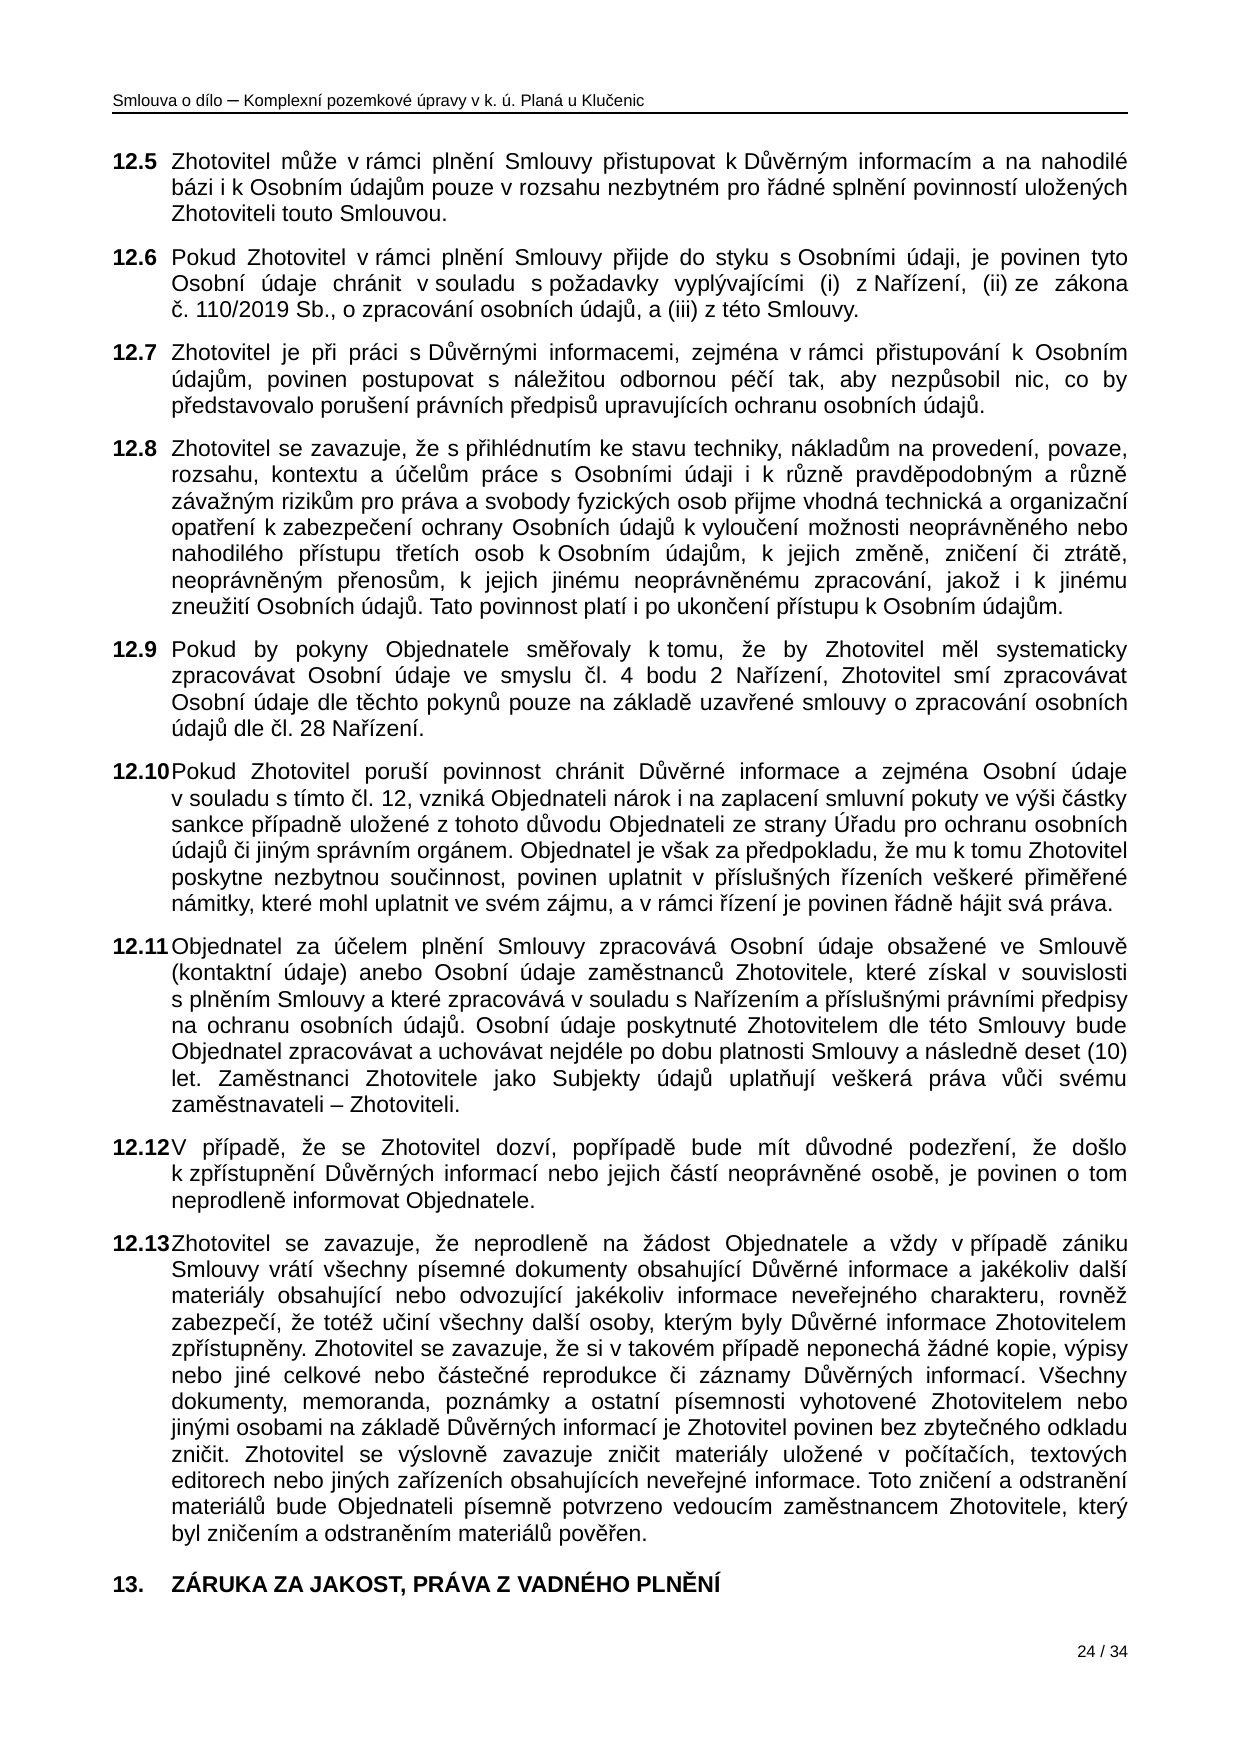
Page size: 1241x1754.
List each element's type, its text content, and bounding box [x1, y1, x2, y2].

text Pokud Zhotovitel v rámci plnění Smlouvy přijde do styku s Osobními údaji, je povinen tyto Osobní údaje chránit v souladu s požadavky vyplývajícími (i) z Nařízení, (ii) ze zákona č. 110/2019 Sb., o zpracování osobních údajů, a (iii) z této Smlouvy. [112, 243, 1128, 322]
text Pokud Zhotovitel poruší povinnost chránit Důvěrné informace a zejména Osobní údaje v souladu s tímto čl. 12, vzniká Objednateli nárok i na zaplacení smluvní pokuty ve výši částky sankce případně uložené z tohoto důvodu Objednateli ze strany Úřadu pro ochranu osobních údajů či jiným správním orgánem. Objednatel je však za předpokladu, že mu k tomu Zhotovitel poskytne nezbytnou součinnost, povinen uplatnit v příslušných řízeních veškeré přiměřené námitky, které mohl uplatnit ve svém zájmu, a v rámci řízení je povinen řádně hájit svá práva. [112, 758, 1128, 916]
text Zhotovitel se zavazuje, že neprodleně na žádost Objednatele a vždy v případě zániku Smlouvy vrátí všechny písemné dokumenty obsahující Důvěrné informace a jakékoliv další materiály obsahující nebo odvozující jakékoliv informace neveřejného charakteru, rovněž zabezpečí, že totéž učiní všechny další osoby, kterým byly Důvěrné informace Zhotovitelem zpřístupněny. Zhotovitel se zavazuje, že si v takovém případě neponechá žádné kopie, výpisy nebo jiné celkové nebo částečné reprodukce či záznamy Důvěrných informací. Všechny dokumenty, memoranda, poznámky a ostatní písemnosti vyhotovené Zhotovitelem nebo jinými osobami na základě Důvěrných informací je Zhotovitel povinen bez zbytečného odkladu zničit. Zhotovitel se výslovně zavazuje zničit materiály uložené v počítačích, textových editorech nebo jiných zařízeních obsahujících neveřejné informace. Toto zničení a odstranění materiálů bude Objednateli písemně potvrzeno vedoucím zaměstnancem Zhotovitele, který byl zničením a odstraněním materiálů pověřen. [112, 1230, 1128, 1546]
text Zhotovitel může v rámci plnění Smlouvy přistupovat k Důvěrným informacím a na nahodilé bázi i k Osobním údajům pouze v rozsahu nezbytném pro řádné splnění povinností uložených Zhotoviteli touto Smlouvou. [112, 148, 1128, 227]
text Zhotovitel se zavazuje, že s přihlédnutím ke stavu techniky, nákladům na provedení, povaze, rozsahu, kontextu a účelům práce s Osobními údaji i k různě pravděpodobným a různě závažným rizikům pro práva a svobody fyzických osob přijme vhodná technická a organizační opatření k zabezpečení ochrany Osobních údajů k vyloučení možnosti neoprávněného nebo nahodilého přístupu třetích osob k Osobním údajům, k jejich změně, zničení či ztrátě, neoprávněným přenosům, k jejich jinému neoprávněnému zpracování, jakož i k jinému zneužití Osobních údajů. Tato povinnost platí i po ukončení přístupu k Osobním údajům. [112, 435, 1128, 619]
text Objednatel za účelem plnění Smlouvy zpracovává Osobní údaje obsažené ve Smlouvě (kontaktní údaje) anebo Osobní údaje zaměstnanců Zhotovitele, které získal v souvislosti s plněním Smlouvy a které zpracovává v souladu s Nařízením a příslušnými právními předpisy na ochranu osobních údajů. Osobní údaje poskytnuté Zhotovitelem dle této Smlouvy bude Objednatel zpracovávat a uchovávat nejdéle po dobu platnosti Smlouvy a následně deset (10) let. Zaměstnanci Zhotovitele jako Subjekty údajů uplatňují veškerá práva vůči svému zaměstnavateli – Zhotoviteli. [112, 933, 1128, 1117]
text Zhotovitel je při práci s Důvěrnými informacemi, zejména v rámci přistupování k Osobním údajům, povinen postupovat s náležitou odbornou péčí tak, aby nezpůsobil nic, co by představovalo porušení právních předpisů upravujících ochranu osobních údajů. [112, 339, 1128, 418]
text Pokud by pokyny Objednatele směřovaly k tomu, že by Zhotovitel měl systematicky zpracovávat Osobní údaje ve smyslu čl. 4 bodu 2 Nařízení, Zhotovitel smí zpracovávat Osobní údaje dle těchto pokynů pouze na základě uzavřené smlouvy o zpracování osobních údajů dle čl. 28 Nařízení. [112, 636, 1128, 741]
text Záruka za jakost, práva z vadného plnění [112, 1571, 1128, 1597]
text V případě, že se Zhotovitel dozví, popřípadě bude mít důvodné podezření, že došlo k zpřístupnění Důvěrných informací nebo jejich částí neoprávněné osobě, je povinen o tom neprodleně informovat Objednatele. [112, 1134, 1128, 1213]
